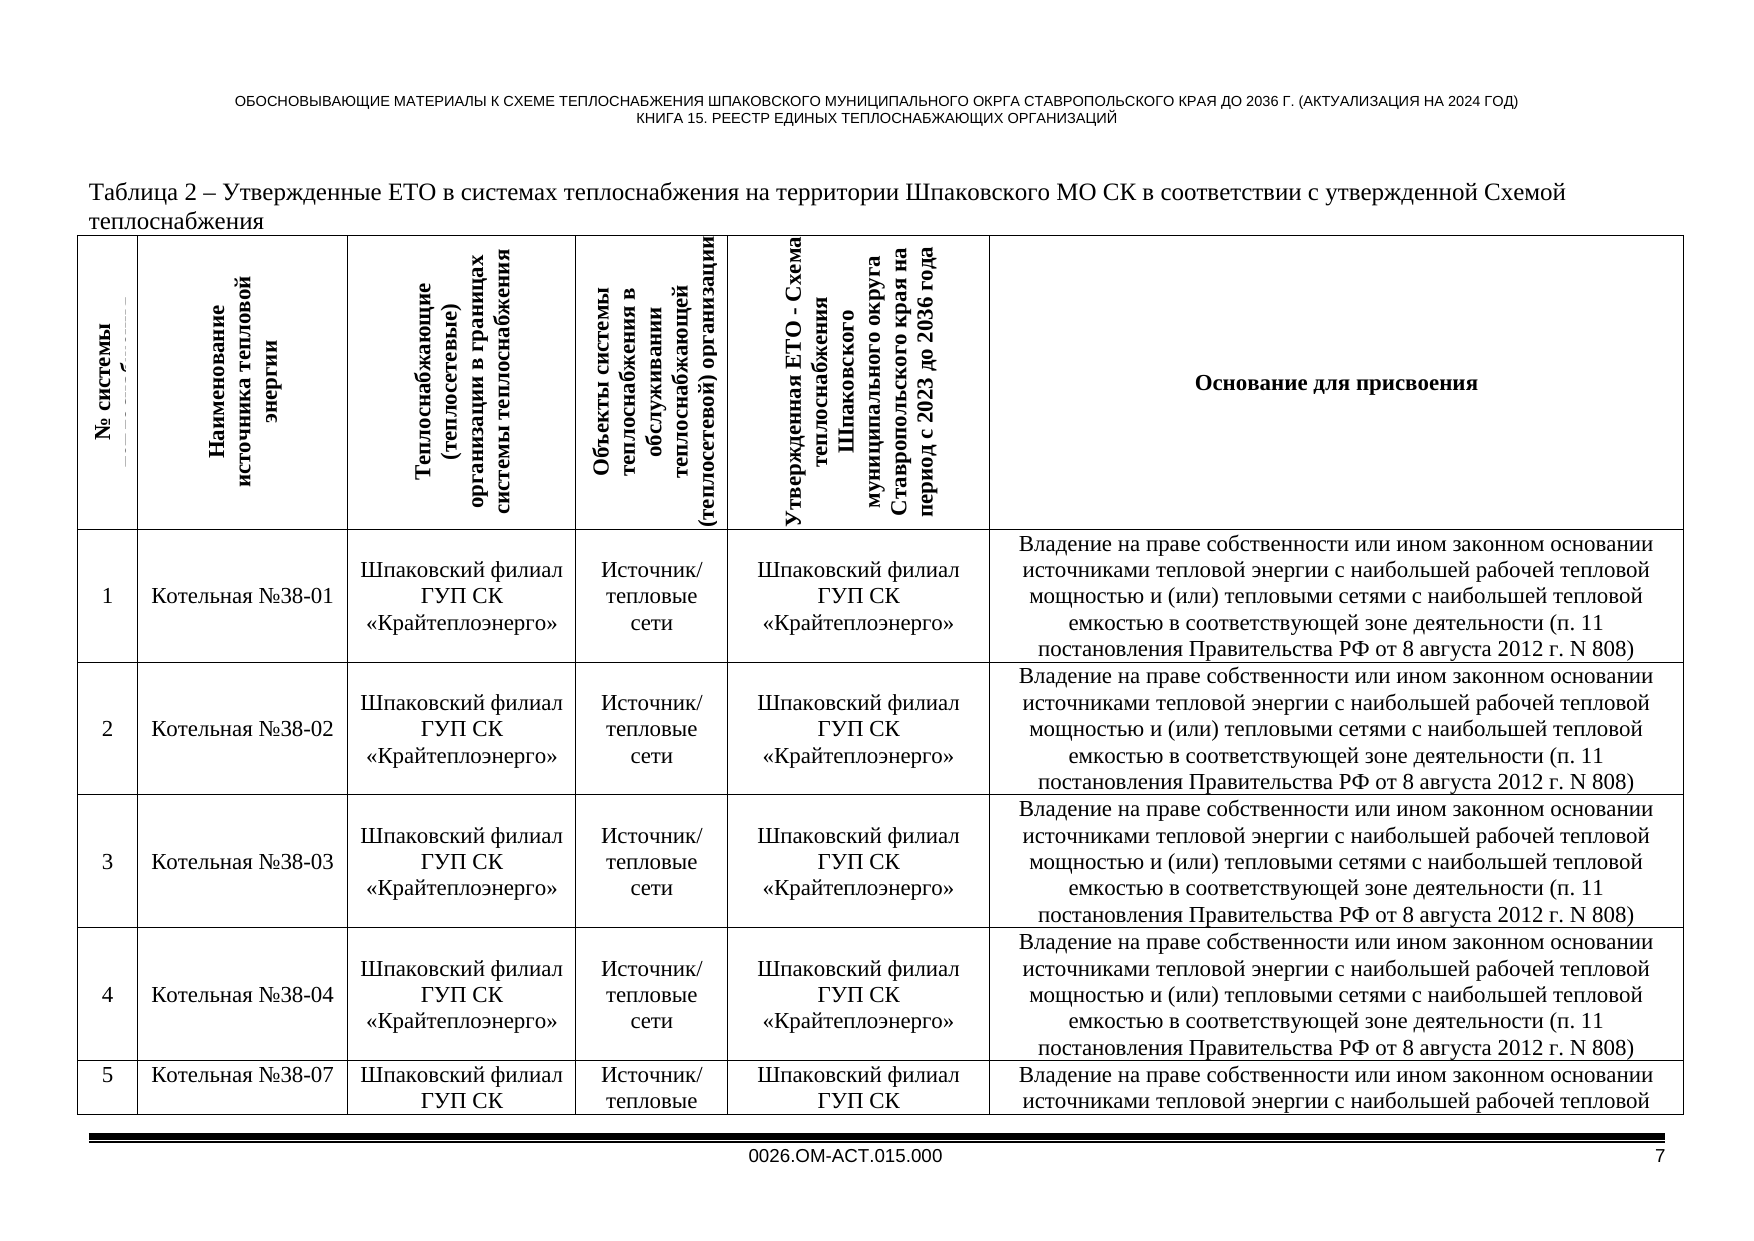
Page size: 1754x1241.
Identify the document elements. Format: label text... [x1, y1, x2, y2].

table_cell Шпаковский филиал ГУП СК «Крайтеплоэнерго» [348, 530, 575, 662]
table_cell Котельная №38-02 [138, 663, 347, 794]
table_cell Владение на праве собственности или ином законном основании источниками тепловой энергии с наибольшей рабочей тепловой мощностью и (или) тепловыми сетями с наибольшей тепловой емкостью в соответствующей зоне деятельности (п. 11 постановления Правительства РФ от 8 августа 2012 г. N 808) [990, 663, 1683, 794]
table_cell 3 [78, 795, 137, 927]
table_cell Котельная №38-07 [138, 1061, 347, 1114]
table_cell Источник/ тепловые сети [576, 530, 727, 662]
table_cell Источник/ тепловые сети [576, 795, 727, 927]
table_cell Источник/ тепловые сети [576, 663, 727, 794]
table_cell Шпаковский филиал ГУП СК «Крайтеплоэнерго» [728, 795, 989, 927]
table_cell 1 [78, 530, 137, 662]
table_cell Шпаковский филиал ГУП СК «Крайтеплоэнерго» [348, 928, 575, 1060]
table_cell Владение на праве собственности или ином законном основании источниками тепловой энергии с наибольшей рабочей тепловой мощностью и (или) тепловыми сетями с наибольшей тепловой емкостью в соответствующей зоне деятельности (п. 11 постановления Правительства РФ от 8 августа 2012 г. N 808) [990, 928, 1683, 1060]
table_header № системы теплоснабжения [78, 236, 137, 529]
text Таблица 2 – Утвержденные ЕТО в системах теплоснабжения на территории Шпаковского МО СК в соответствии с утвержденной Схемой теплоснабжения [89, 177, 1665, 235]
table_cell Котельная №38-03 [138, 795, 347, 927]
table_cell Владение на праве собственности или ином законном основании источниками тепловой энергии с наибольшей рабочей тепловой мощностью и (или) тепловыми сетями с наибольшей тепловой емкостью в соответствующей зоне деятельности (п. 11 постановления Правительства РФ от 8 августа 2012 г. N 808) [990, 1061, 1683, 1114]
table_cell Котельная №38-01 [138, 530, 347, 662]
table_header Основание для присвоения [990, 236, 1683, 529]
table_cell Шпаковский филиал ГУП СК «Крайтеплоэнерго» [728, 928, 989, 1060]
table_header Утвержденная ЕТО - Схема теплоснабжения Шпаковского муниципального округа Ставропольского края на период с 2023 до 2036 года [728, 236, 989, 529]
table_header Наименование источника тепловой энергии [138, 236, 347, 529]
table_cell Шпаковский филиал ГУП СК «Крайтеплоэнерго» [728, 530, 989, 662]
table_header Теплоснабжающие (теплосетевые) организации в границах системы теплоснабжения [348, 236, 575, 529]
table_cell Шпаковский филиал ГУП СК «Крайтеплоэнерго» [348, 795, 575, 927]
table_header Объекты системы теплоснабжения в обслуживании теплоснабжающей (теплосетевой) организации [576, 236, 727, 529]
table_cell Источник/ тепловые сети [576, 1061, 727, 1114]
table_cell Шпаковский филиал ГУП СК «Крайтеплоэнерго» [348, 1061, 575, 1114]
table_cell Котельная №38-04 [138, 928, 347, 1060]
table_cell Источник/ тепловые сети [576, 928, 727, 1060]
table_cell Шпаковский филиал ГУП СК «Крайтеплоэнерго» [728, 663, 989, 794]
table_cell Шпаковский филиал ГУП СК «Крайтеплоэнерго» [728, 1061, 989, 1114]
table_cell 5 [78, 1061, 137, 1114]
table_cell 2 [78, 663, 137, 794]
table_cell 4 [78, 928, 137, 1060]
table_cell Шпаковский филиал ГУП СК «Крайтеплоэнерго» [348, 663, 575, 794]
table_cell Владение на праве собственности или ином законном основании источниками тепловой энергии с наибольшей рабочей тепловой мощностью и (или) тепловыми сетями с наибольшей тепловой емкостью в соответствующей зоне деятельности (п. 11 постановления Правительства РФ от 8 августа 2012 г. N 808) [990, 530, 1683, 662]
table_cell Владение на праве собственности или ином законном основании источниками тепловой энергии с наибольшей рабочей тепловой мощностью и (или) тепловыми сетями с наибольшей тепловой емкостью в соответствующей зоне деятельности (п. 11 постановления Правительства РФ от 8 августа 2012 г. N 808) [990, 795, 1683, 927]
